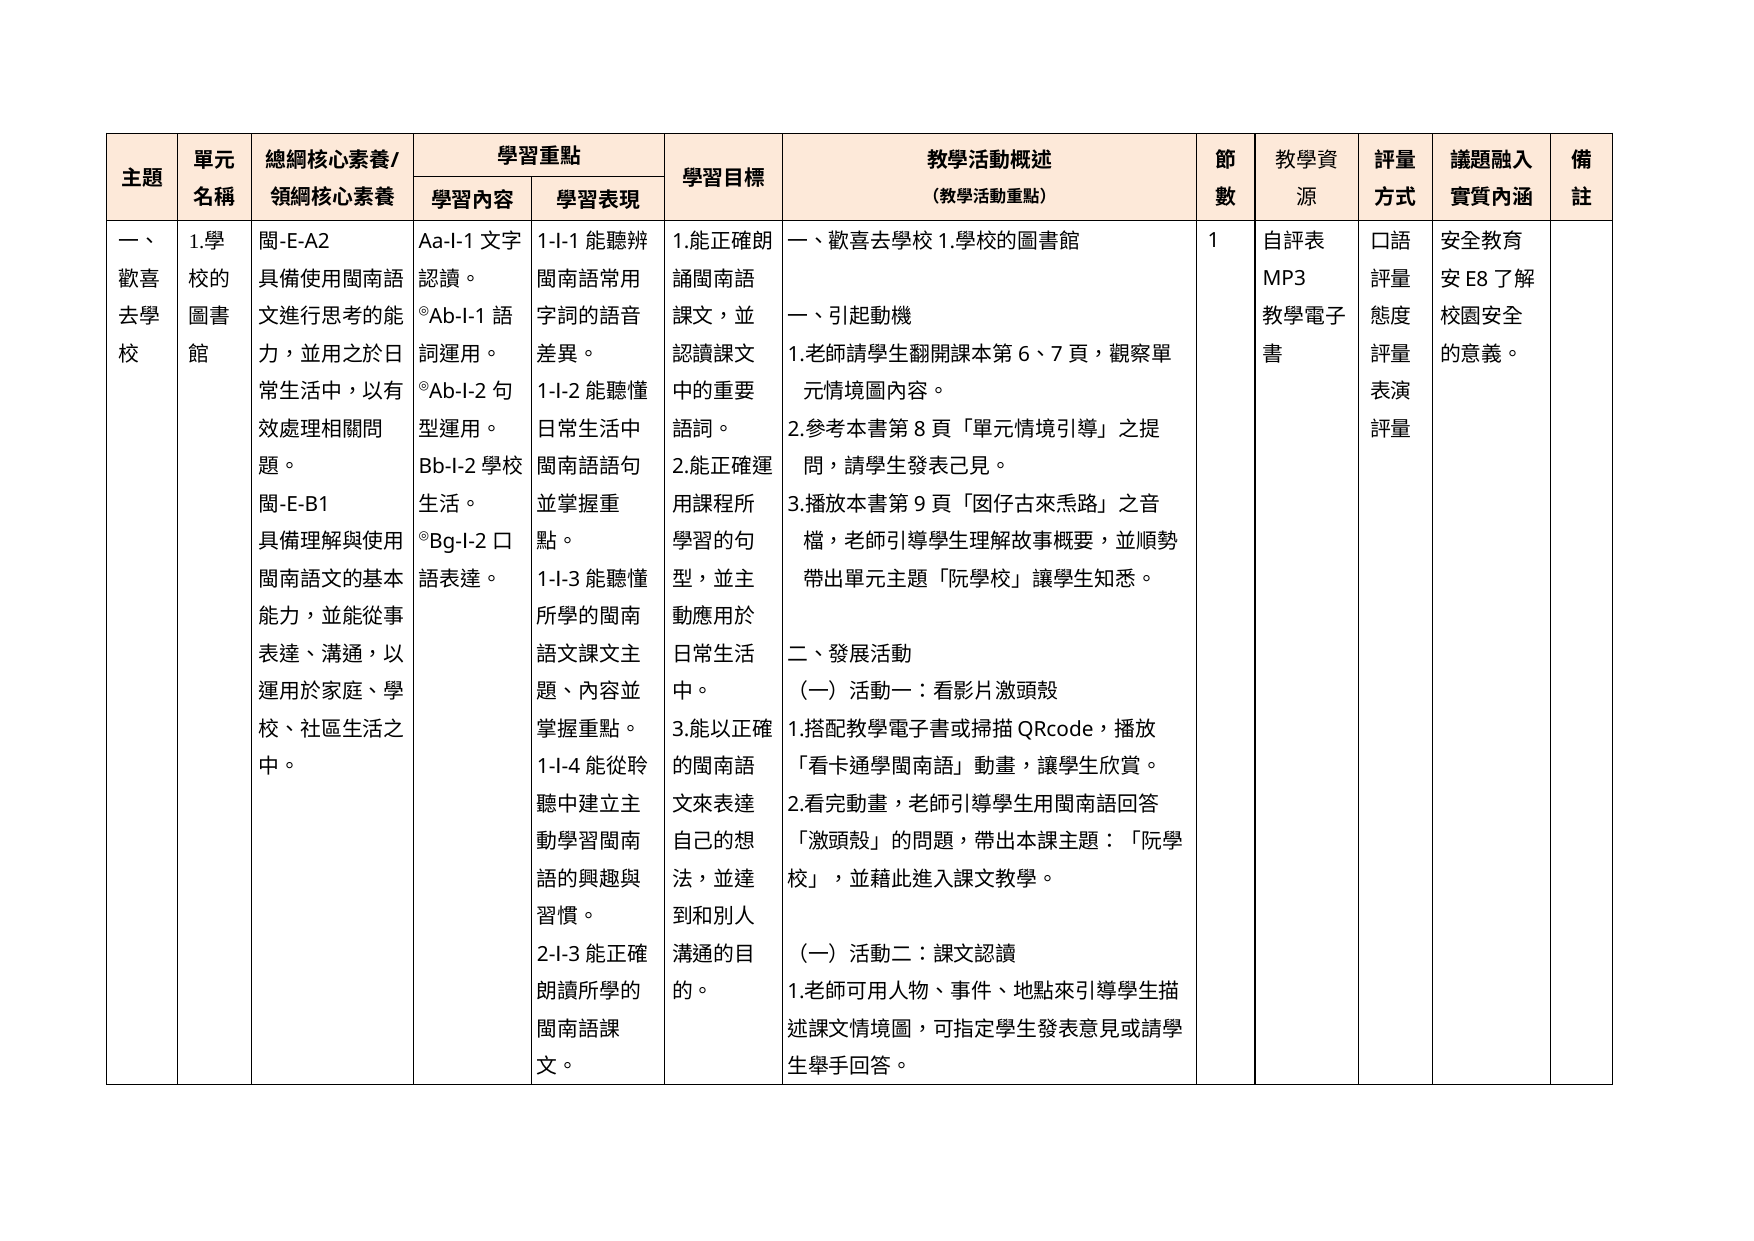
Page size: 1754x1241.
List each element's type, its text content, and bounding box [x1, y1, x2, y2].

table_cell [1551, 221, 1612, 1083]
table_cell 自評表 MP3 教學電子書 [1256, 221, 1358, 1083]
table_cell 教學資源 [1256, 134, 1358, 220]
table_cell 評量方式 [1359, 134, 1432, 220]
table_cell 總綱核心素養/ 領綱核心素養 [252, 134, 413, 220]
table_cell 議題融入 實質內涵 [1433, 134, 1550, 220]
table_cell 1 [1197, 221, 1254, 1083]
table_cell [783, 221, 1196, 1083]
table_cell 安全教育 安E8 了解校園安全的意義。 [1433, 221, 1550, 1083]
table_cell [414, 221, 531, 1083]
table_cell 單元名稱 [178, 134, 251, 220]
table_cell 主題 [107, 134, 177, 220]
table_cell 學習目標 [665, 134, 782, 220]
table_cell 學習重點 [414, 134, 664, 176]
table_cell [532, 221, 664, 1083]
table_cell 學習表現 [532, 177, 664, 220]
table_cell 節數 [1197, 134, 1254, 220]
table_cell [665, 221, 782, 1083]
table_cell 1.學校的圖書館 [178, 221, 251, 1083]
table_cell 教學活動概述 （教學活動重點） [783, 134, 1196, 220]
table_cell 備註 [1551, 134, 1612, 220]
table_cell 一、歡喜去學校 [107, 221, 177, 1083]
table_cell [252, 221, 413, 1083]
table_cell 口語評量 態度評量 表演評量 [1359, 221, 1432, 1083]
table_cell 學習內容 [414, 177, 531, 220]
